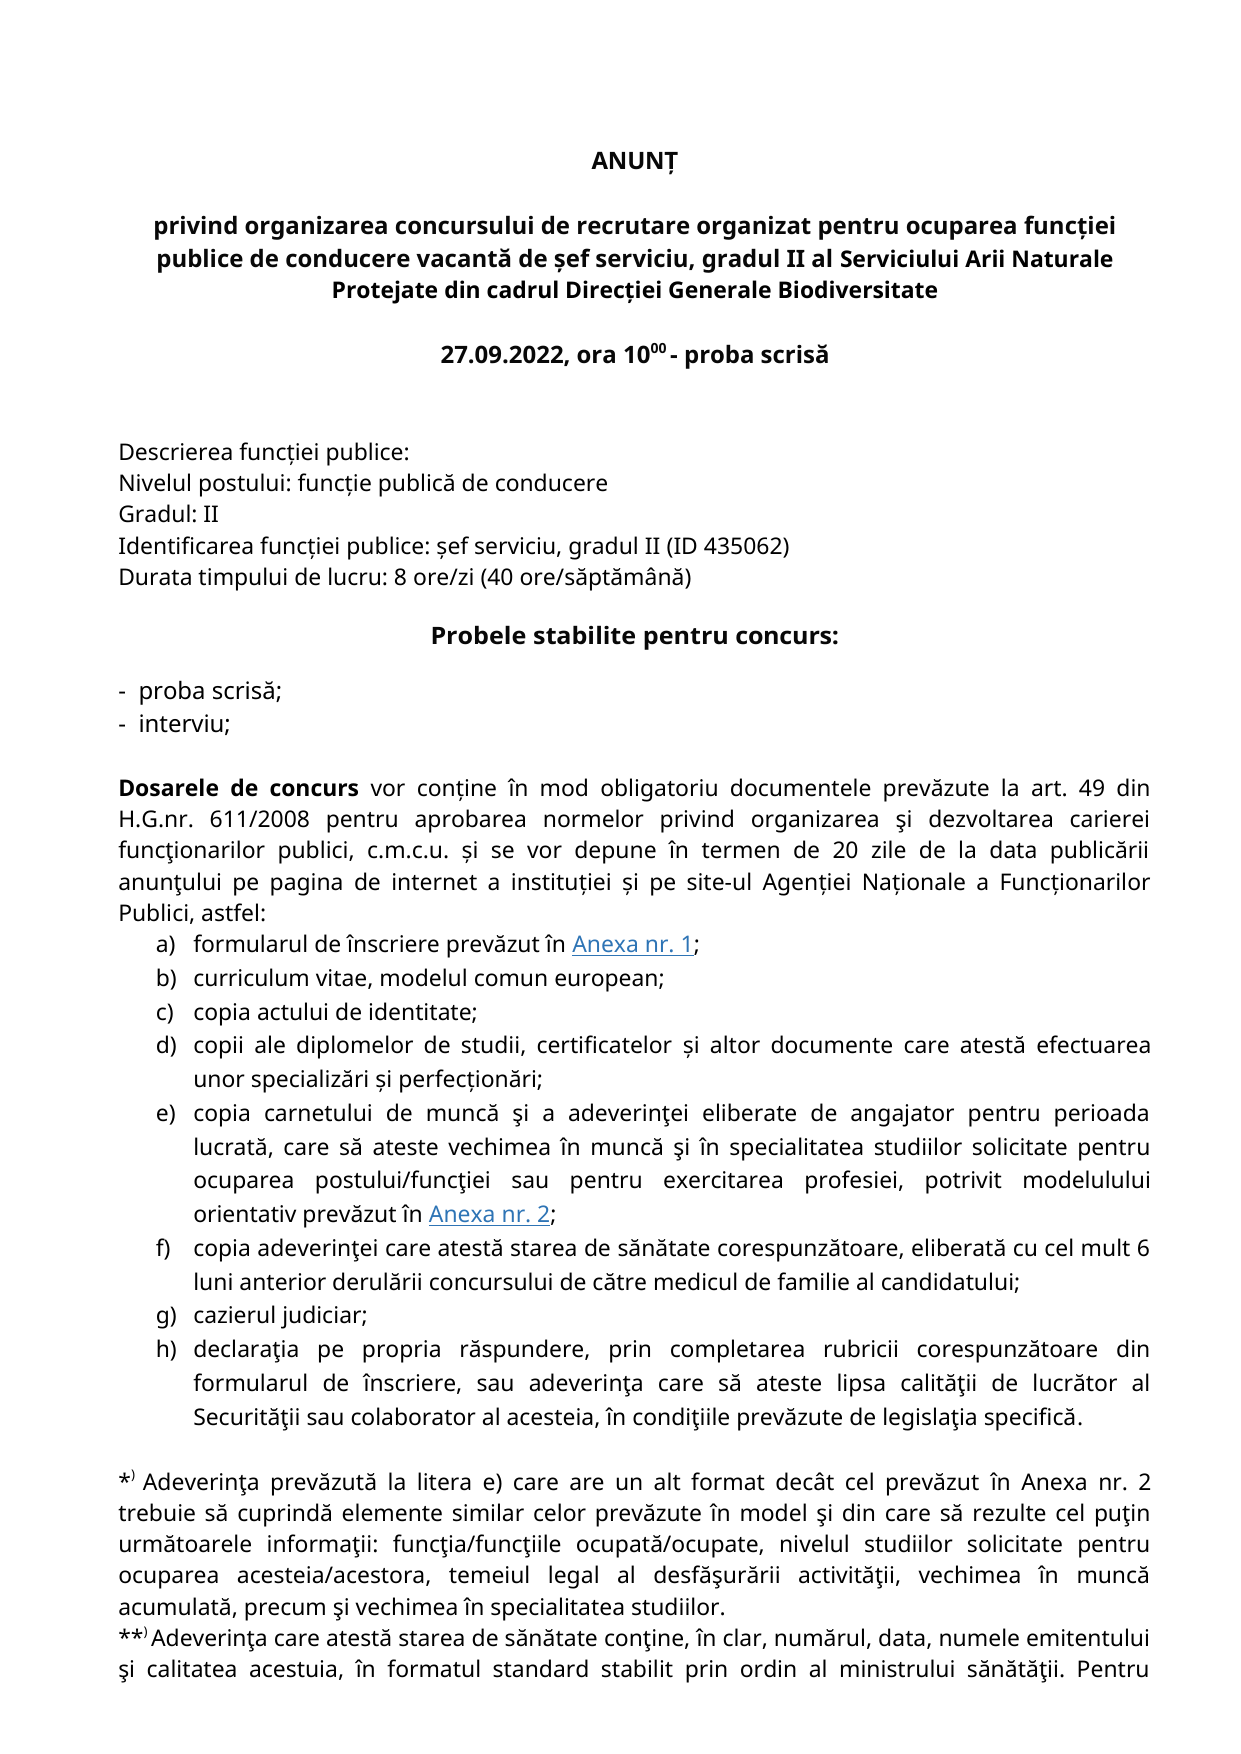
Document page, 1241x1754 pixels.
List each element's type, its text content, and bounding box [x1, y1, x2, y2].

text Identificarea funcţiei publice: șef serviciu, gradul II (ID 435062) [118, 529, 1152, 561]
list copii ale diplomelor de studii, certificatelor şi altor documente care atestă efectuarea unor specializări şi perfecţionări; [156, 1029, 1152, 1094]
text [118, 1622, 1152, 1684]
text Durata timpului de lucru: 8 ore/zi (40 ore/săptămână) [118, 561, 1152, 592]
text ANUNȚ [118, 144, 1152, 176]
list copia adeverinţei care atestă starea de sănătate corespunzătoare, eliberată cu cel mult 6 luni anterior derulării concursului de către medicul de familie al candidatului; [156, 1232, 1152, 1297]
text - interviu; [118, 707, 1152, 739]
text privind organizarea concursului de recrutare organizat pentru ocuparea funcției publice de conducere vacantă de șef serviciu, gradul II al Serviciului Arii Naturale Protejate din cadrul Direcției Generale Biodiversitate [118, 209, 1152, 305]
text Nivelul postului: funcţie publică de conducere [118, 467, 1152, 498]
list declaraţia pe propria răspundere, prin completarea rubricii corespunzătoare din formularul de înscriere, sau adeverinţa care să ateste lipsa calităţii de lucrător al Securităţii sau colaborator al acesteia, în condiţiile prevăzute de legislaţia specifică. [156, 1333, 1152, 1432]
list copia actului de identitate; [156, 996, 1152, 1027]
text Dosarele de concurs vor conține în mod obligatoriu documentele prevăzute la art. 49 din H.G.nr. 611/2008 pentru aprobarea normelor privind organizarea şi dezvoltarea carierei funcţionarilor publici, c.m.c.u. și se vor depune în termen de 20 zile de la data publicării anunţului pe pagina de internet a instituției și pe site-ul Agenției Naționale a Funcționarilor Publici, astfel: [118, 772, 1152, 928]
text Descrierea funcţiei publice: [118, 436, 1152, 467]
list curriculum vitae, modelul comun european; [156, 962, 1152, 993]
list copia carnetului de muncă şi a adeverinţei eliberate de angajator pentru perioada lucrată, care să ateste vechimea în muncă şi în specialitatea studiilor solicitate pentru ocuparea postului/funcţiei sau pentru exercitarea profesiei, potrivit modelulului orientativ prevăzut în Anexa nr. 2; [156, 1097, 1152, 1229]
list formularul de înscriere prevăzut în Anexa nr. 1; [156, 928, 1152, 959]
text - proba scrisă; [118, 674, 1152, 707]
text *) Adeverinţa prevăzută la litera e) care are un alt format decât cel prevăzut în Anexa nr. 2 trebuie să cuprindă elemente similar celor prevăzute în model şi din care să rezulte cel puţin următoarele informaţii: funcţia/funcţiile ocupată/ocupate, nivelul studiilor solicitate pentru ocuparea acesteia/acestora, temeiul legal al desfăşurării activităţii, vechimea în muncă acumulată, precum şi vechimea în specialitatea studiilor. [118, 1466, 1152, 1622]
text Probele stabilite pentru concurs: [118, 625, 1152, 649]
list cazierul judiciar; [156, 1299, 1152, 1331]
text 27.09.2022, ora 1000 - proba scrisă [118, 338, 1152, 371]
text Gradul: II [118, 498, 1152, 529]
